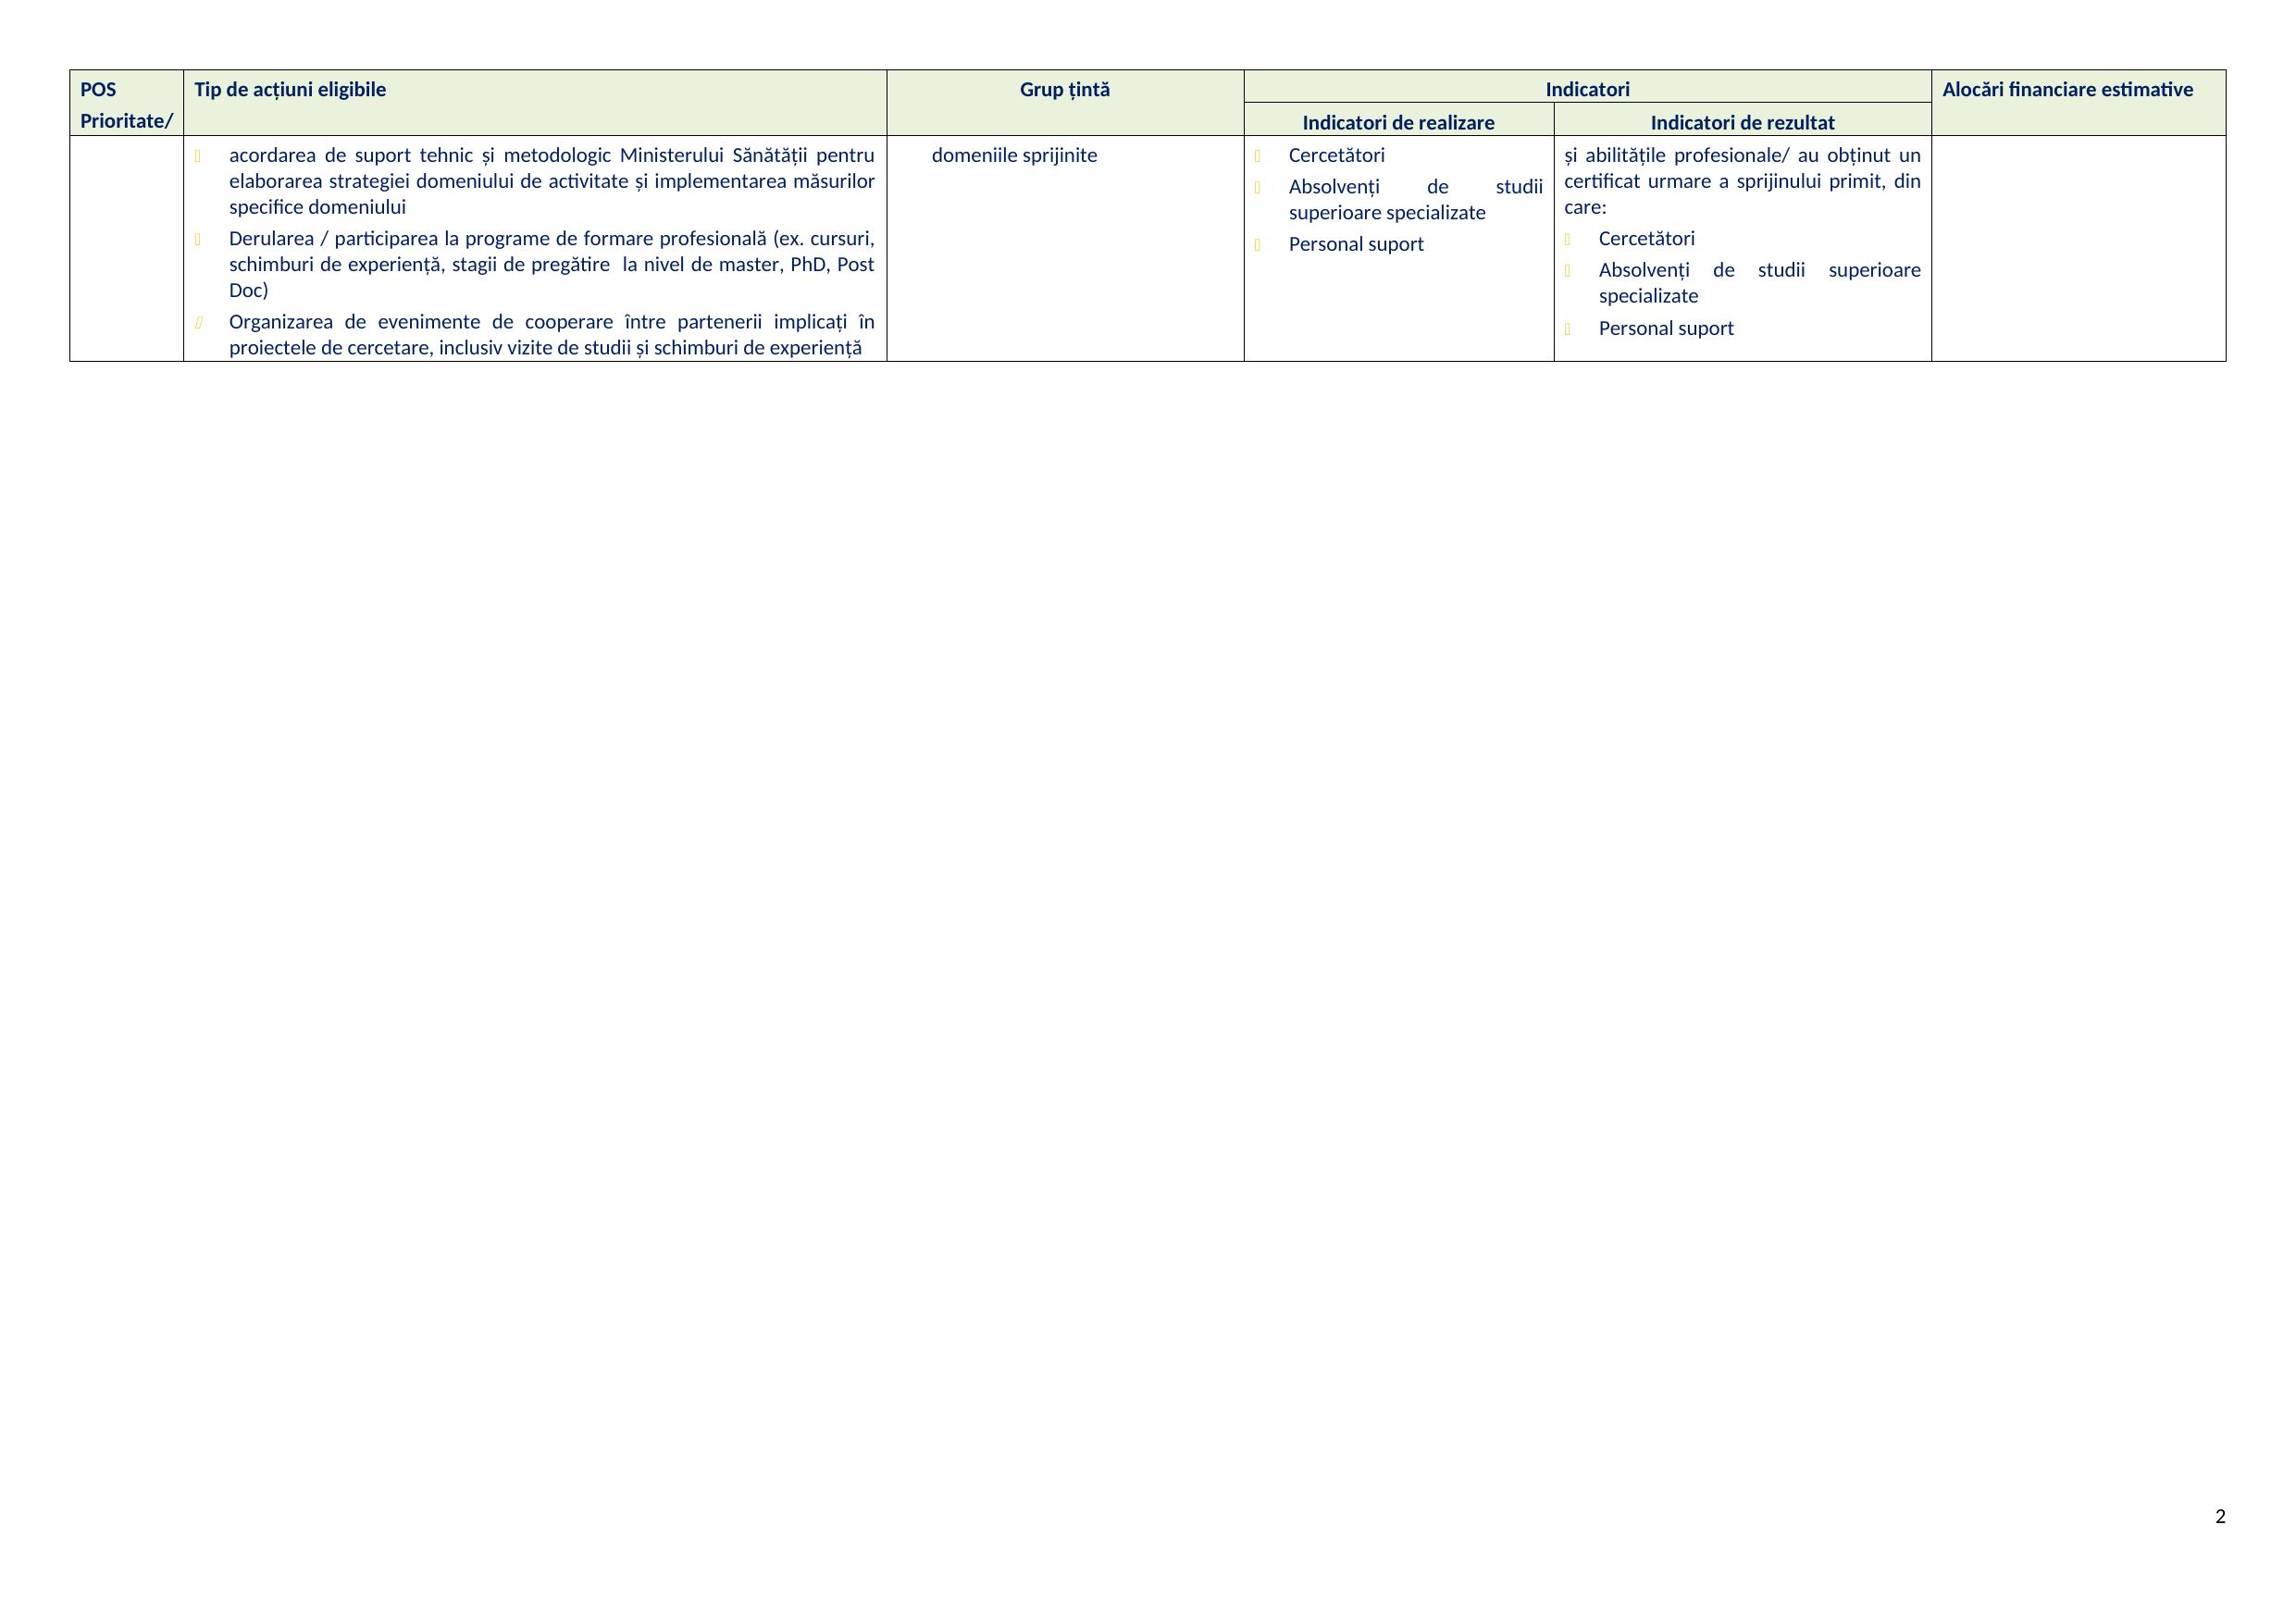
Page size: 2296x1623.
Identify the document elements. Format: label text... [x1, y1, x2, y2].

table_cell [1245, 136, 1554, 360]
table_header Grup țintă [887, 70, 1244, 135]
table_cell Indicatori de realizare [1245, 103, 1554, 135]
table_header Tip de acțiuni eligibile [184, 70, 887, 135]
table_header Alocări financiare estimative [1932, 70, 2226, 135]
table_cell Indicatori de rezultat [1555, 103, 1931, 135]
table_header Indicatori [1245, 70, 1931, 102]
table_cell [1555, 136, 1931, 360]
table_header POS Prioritate/ Fond [70, 70, 183, 135]
